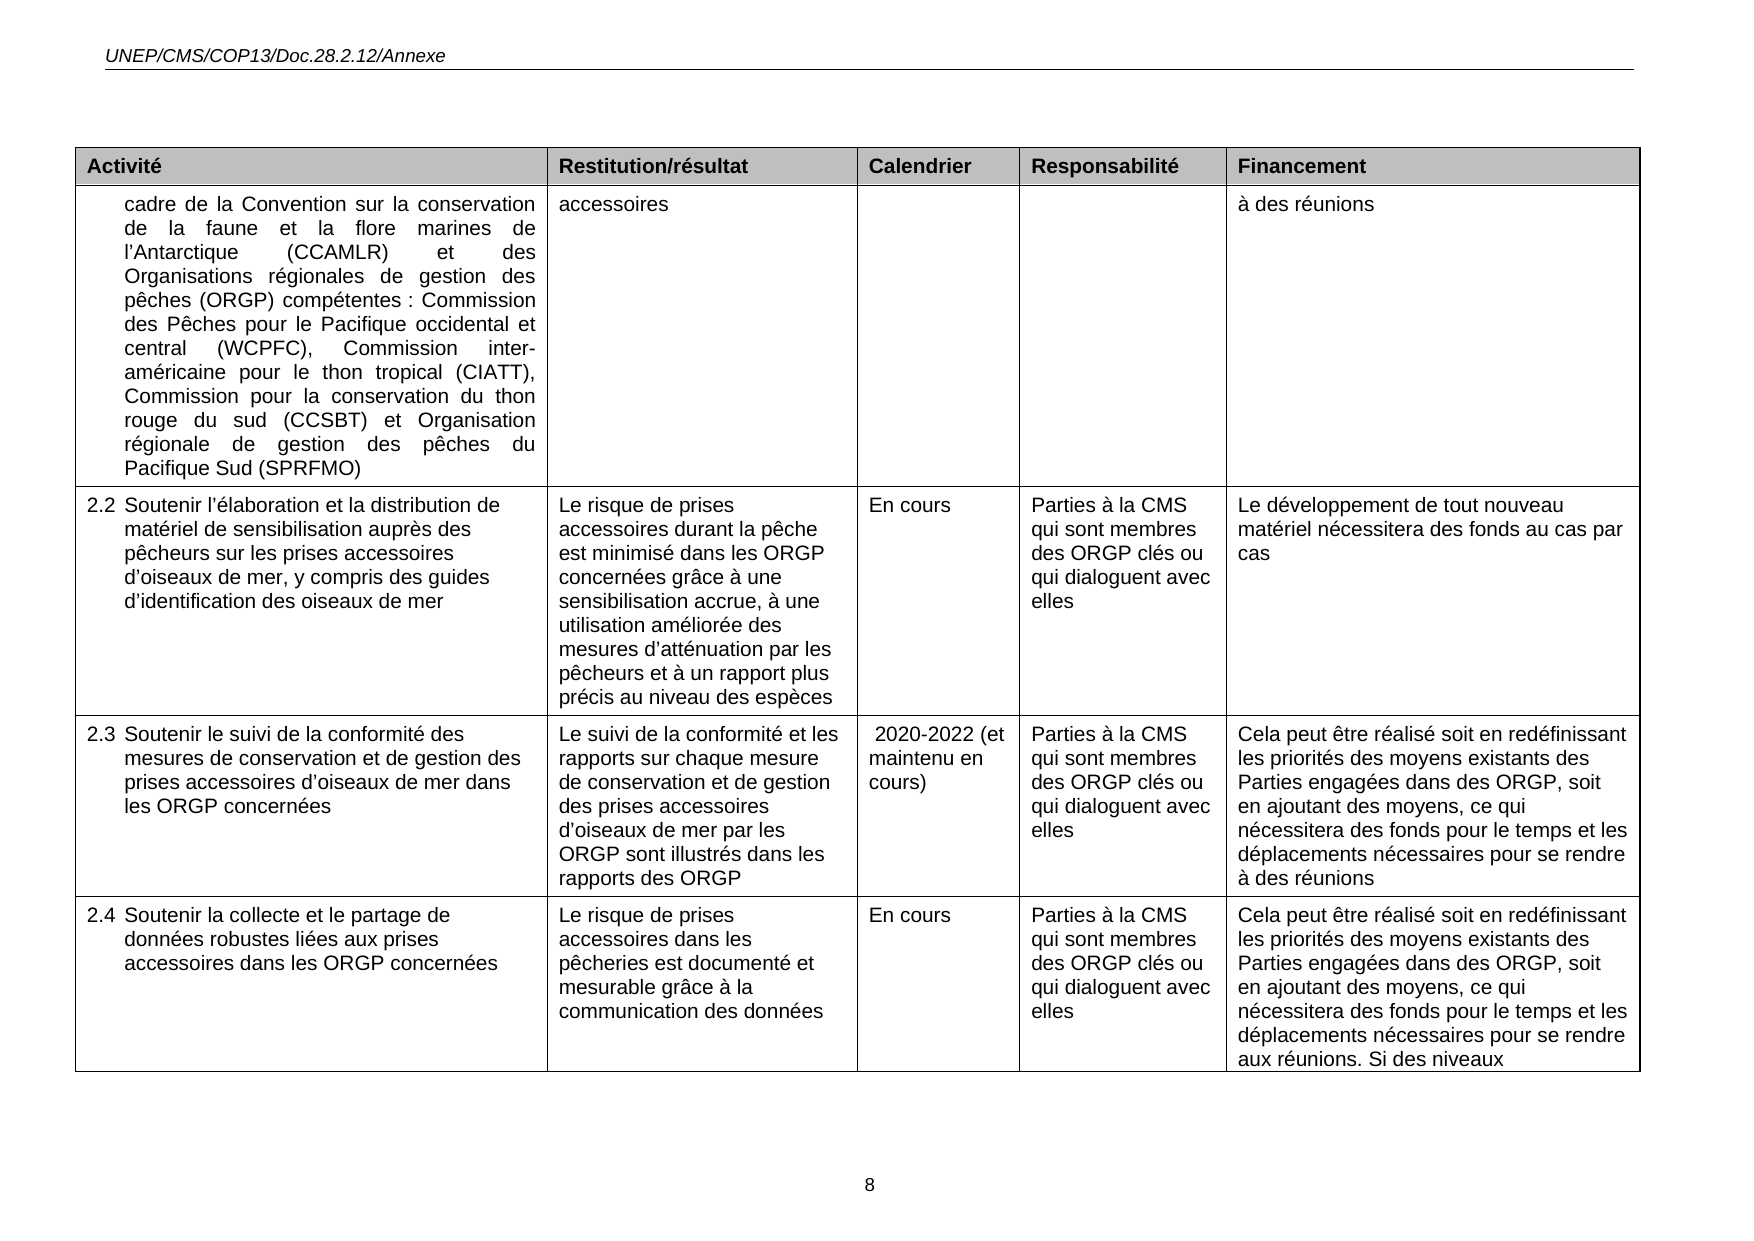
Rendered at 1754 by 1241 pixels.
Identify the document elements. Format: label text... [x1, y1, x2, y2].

table_cell Soutenir le suivi de la conformité des mesures de conservation et de gestion des prises accessoires d’oiseaux de mer dans les ORGP concernées [76, 716, 547, 896]
table_cell 2020-2022 (et maintenu en cours) [858, 716, 1019, 896]
table_cell Le risque de prises accessoires durant la pêche est minimisé dans les ORGP concernées grâce à une sensibilisation accrue, à une utilisation améliorée des mesures d’atténuation par les pêcheurs et à un rapport plus précis au niveau des espèces [548, 487, 857, 715]
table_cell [858, 186, 1019, 486]
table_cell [548, 897, 857, 1071]
table_cell Soutenir l’élaboration et la distribution de matériel de sensibilisation auprès des pêcheurs sur les prises accessoires d’oiseaux de mer, y compris des guides d’identification des oiseaux de mer [76, 487, 547, 715]
table_cell En cours [858, 487, 1019, 715]
table_header Responsabilité [1020, 148, 1226, 184]
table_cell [1020, 897, 1226, 1071]
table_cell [76, 186, 547, 486]
table_cell Le développement de tout nouveau matériel nécessitera des fonds au cas par cas [1227, 487, 1639, 715]
table_header Activité [76, 148, 547, 184]
table_cell Le suivi de la conformité et les rapports sur chaque mesure de conservation et de gestion des prises accessoires d’oiseaux de mer par les ORGP sont illustrés dans les rapports des ORGP [548, 716, 857, 896]
table_cell En cours [858, 897, 1019, 1071]
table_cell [76, 897, 547, 1071]
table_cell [548, 186, 857, 486]
table_cell Parties à la CMS qui sont membres des ORGP clés ou qui dialoguent avec elles [1020, 716, 1226, 896]
table_header Restitution/résultat [548, 148, 857, 184]
table_header Financement [1227, 148, 1639, 184]
table_header Calendrier [858, 148, 1019, 184]
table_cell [1020, 186, 1226, 486]
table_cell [1227, 186, 1639, 486]
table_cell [1227, 897, 1639, 1071]
table_cell Parties à la CMS qui sont membres des ORGP clés ou qui dialoguent avec elles [1020, 487, 1226, 715]
